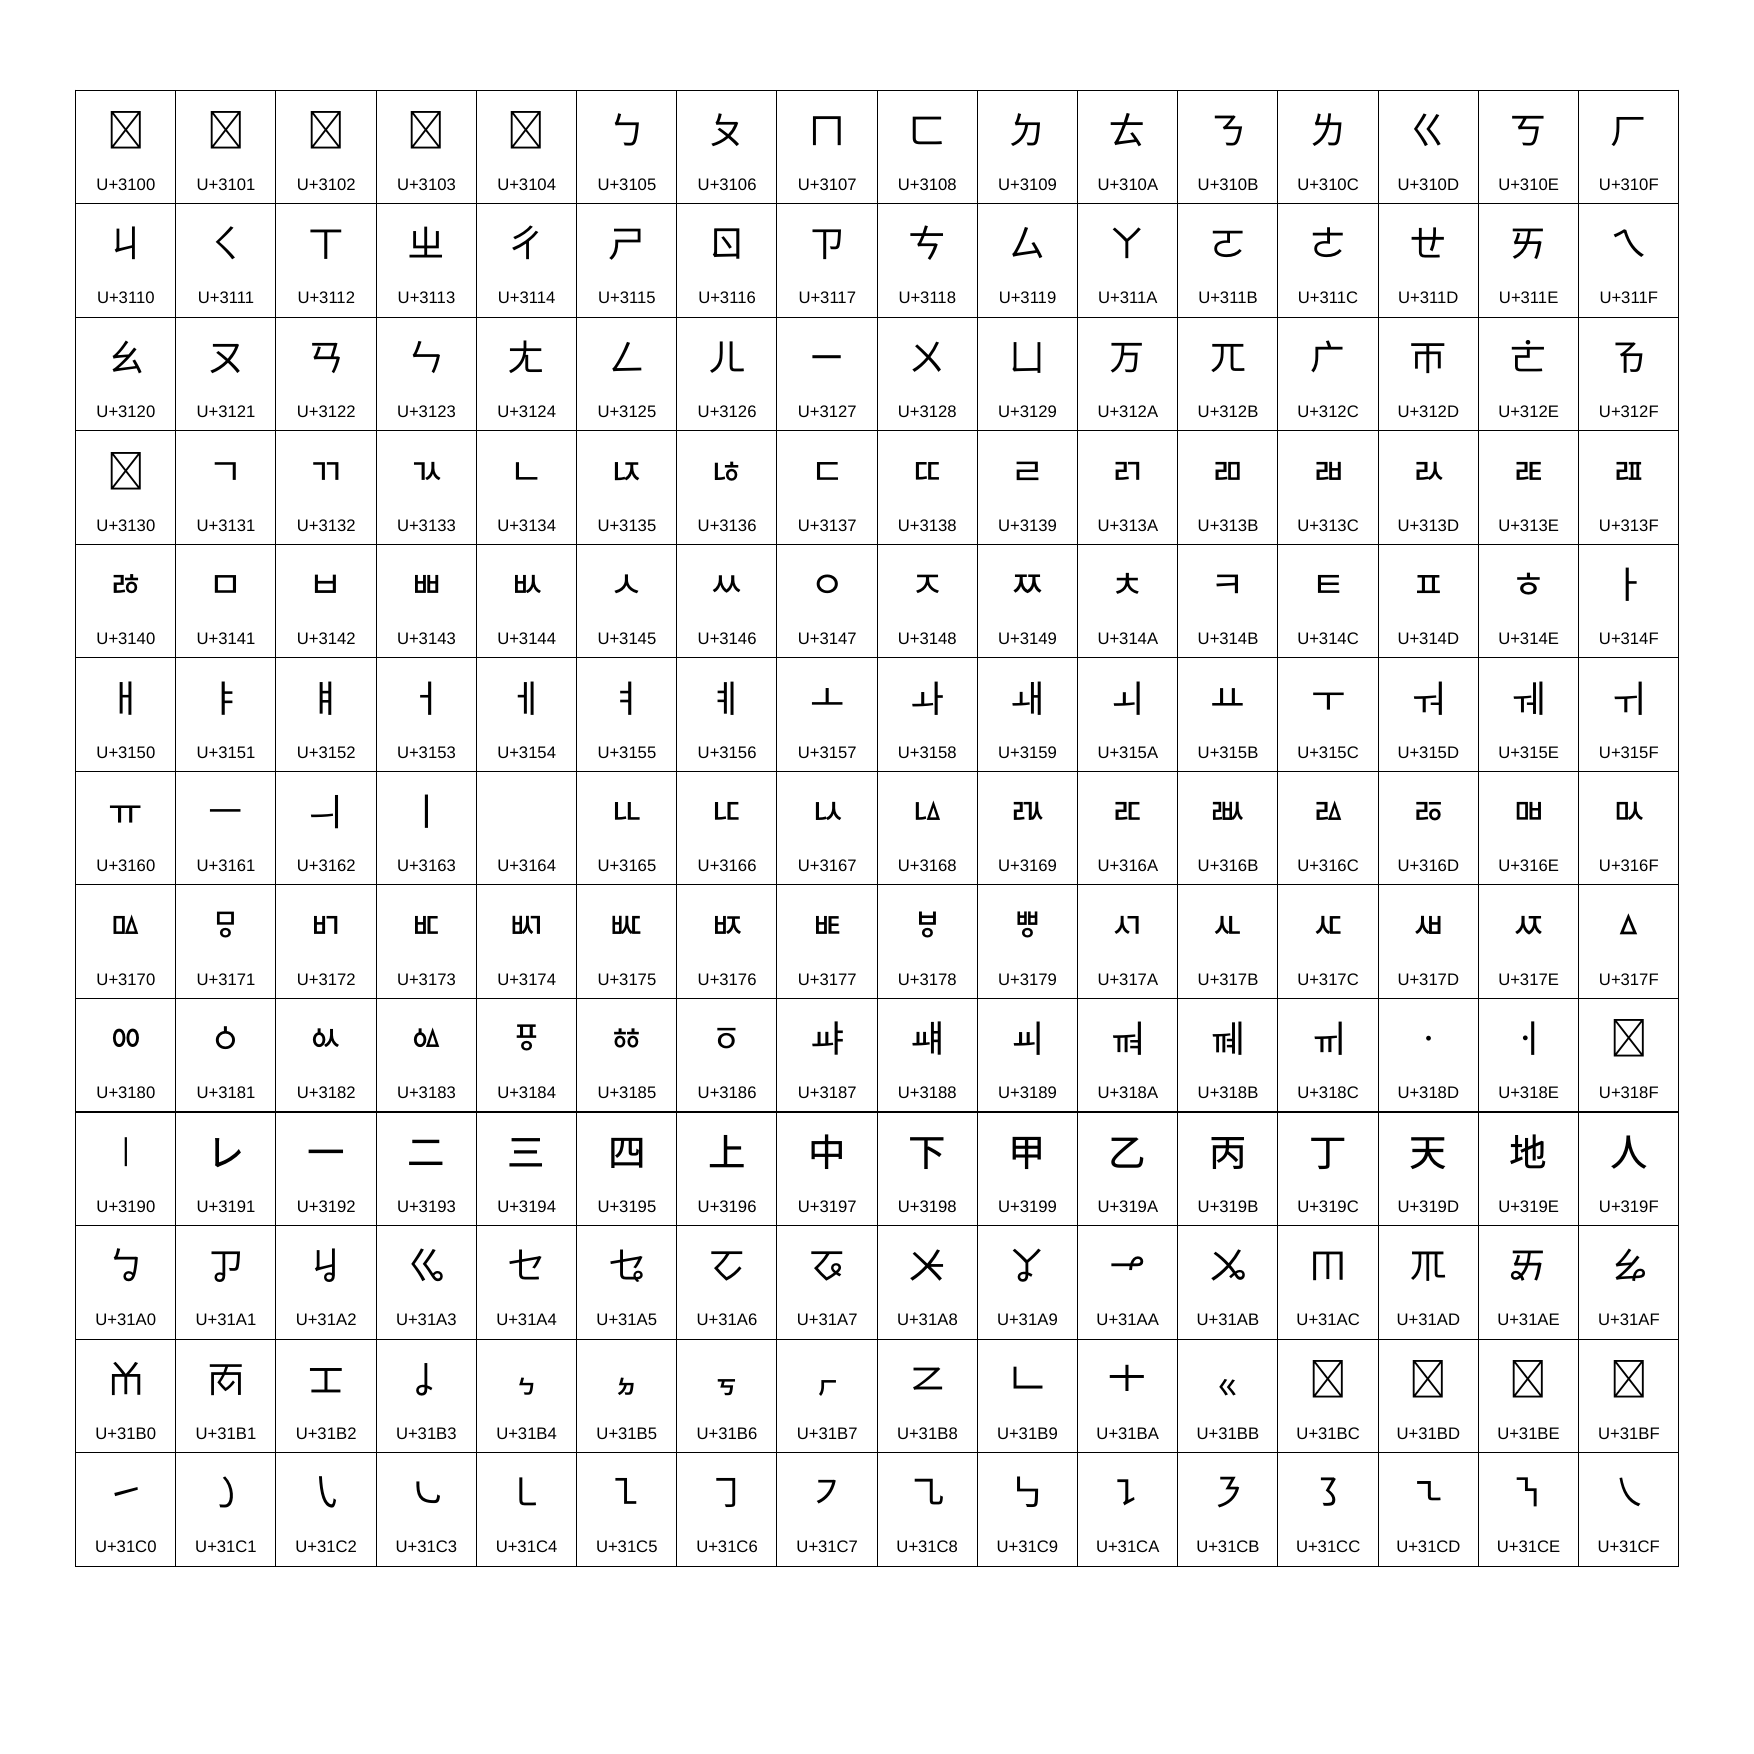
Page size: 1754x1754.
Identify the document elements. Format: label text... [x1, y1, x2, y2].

table_cell ㄒ U+3112 [276, 204, 376, 317]
table_cell ㆤ U+31A4 [477, 1226, 576, 1338]
table_cell ㇌ U+31CC [1278, 1453, 1378, 1566]
table_cell ㅶ U+3176 [677, 885, 776, 998]
table_cell ㄐ U+3110 [76, 204, 175, 317]
table_cell ㆕ U+3195 [577, 1113, 676, 1225]
table_cell ㆡ U+31A1 [176, 1226, 275, 1338]
table_header ㄉ U+3109 [978, 91, 1077, 203]
table_cell ㄖ U+3116 [677, 204, 776, 317]
table_cell ㄟ U+311F [1579, 204, 1678, 317]
table_cell ㆟ U+319F [1579, 1113, 1678, 1225]
table_cell ㄵ U+3135 [577, 431, 676, 544]
table_cell ㄨ U+3128 [878, 318, 977, 430]
table_cell ㆱ U+31B1 [176, 1340, 275, 1452]
table_cell ㅷ U+3177 [777, 885, 877, 998]
table_cell ㄙ U+3119 [978, 204, 1077, 317]
table_cell ㅘ U+3158 [878, 658, 977, 771]
table_cell ㅉ U+3149 [978, 545, 1077, 657]
table_cell ㅔ U+3154 [477, 658, 576, 771]
table_cell ㄛ U+311B [1178, 204, 1277, 317]
table_cell ㅍ U+314D [1379, 545, 1478, 657]
table_cell ㅸ U+3178 [878, 885, 977, 998]
table_cell ㅡ U+3161 [176, 772, 275, 884]
table_cell ㄣ U+3123 [377, 318, 476, 430]
table_cell ㆊ U+318A [1078, 999, 1177, 1111]
table_cell ㅻ U+317B [1178, 885, 1277, 998]
table_cell ㇁ U+31C1 [176, 1453, 275, 1566]
table_cell ㆗ U+3197 [777, 1113, 877, 1225]
table_cell ㄼ U+313C [1278, 431, 1378, 544]
table_cell ㆼ U+31BC [1278, 1340, 1378, 1452]
table_cell ㄾ U+313E [1479, 431, 1578, 544]
table_cell ㄚ U+311A [1078, 204, 1177, 317]
table_header ㄀ U+3100 [76, 91, 175, 203]
table_cell ㅞ U+315E [1479, 658, 1578, 771]
table_cell ㆘ U+3198 [878, 1113, 977, 1225]
table_cell ㄽ U+313D [1379, 431, 1478, 544]
table_cell ㄧ U+3127 [777, 318, 877, 430]
table_cell ㄗ U+3117 [777, 204, 877, 317]
table_cell ㆉ U+3189 [978, 999, 1077, 1111]
table_cell ㆦ U+31A6 [677, 1226, 776, 1338]
table_cell ㆾ U+31BE [1479, 1340, 1578, 1452]
table_cell ㅓ U+3153 [377, 658, 476, 771]
table_cell ㆲ U+31B2 [276, 1340, 376, 1452]
table_cell ㄲ U+3132 [276, 431, 376, 544]
table_header ㄆ U+3106 [677, 91, 776, 203]
table_cell ㆜ U+319C [1278, 1113, 1378, 1225]
table_header ㄊ U+310A [1078, 91, 1177, 203]
table_cell ㆝ U+319D [1379, 1113, 1478, 1225]
table_cell ㅚ U+315A [1078, 658, 1177, 771]
table_header ㄅ U+3105 [577, 91, 676, 203]
table_cell ㅯ U+316F [1579, 772, 1678, 884]
table_cell ㅌ U+314C [1278, 545, 1378, 657]
table_header ㄋ U+310B [1178, 91, 1277, 203]
table_header ㄎ U+310E [1479, 91, 1578, 203]
table_cell ㆹ U+31B9 [978, 1340, 1077, 1452]
table_cell ㆔ U+3194 [477, 1113, 576, 1225]
table_cell ㆆ U+3186 [677, 999, 776, 1111]
table_cell ㆖ U+3196 [677, 1113, 776, 1225]
table_cell ㆐ U+3190 [76, 1113, 175, 1225]
table_cell ㄦ U+3126 [677, 318, 776, 430]
table_cell ㇅ U+31C5 [577, 1453, 676, 1566]
table_cell ㄠ U+3120 [76, 318, 175, 430]
table_cell ㆈ U+3188 [878, 999, 977, 1111]
table_cell ㅑ U+3151 [176, 658, 275, 771]
table_cell ㆥ U+31A5 [577, 1226, 676, 1338]
table_cell ㅫ U+316B [1178, 772, 1277, 884]
table_cell ㆺ U+31BA [1078, 1340, 1177, 1452]
table_cell ㅴ U+3174 [477, 885, 576, 998]
table_cell ㅱ U+3171 [176, 885, 275, 998]
table_cell ㅽ U+317D [1379, 885, 1478, 998]
table_header ㄍ U+310D [1379, 91, 1478, 203]
table_cell ㅖ U+3156 [677, 658, 776, 771]
table_cell ㆍ U+318D [1379, 999, 1478, 1111]
table_cell ㄸ U+3138 [878, 431, 977, 544]
table_cell ㄪ U+312A [1078, 318, 1177, 430]
table_cell ㇋ U+31CB [1178, 1453, 1277, 1566]
table_cell ㆧ U+31A7 [777, 1226, 877, 1338]
table_cell ㄭ U+312D [1379, 318, 1478, 430]
table_cell ㆰ U+31B0 [76, 1340, 175, 1452]
table_cell ㆞ U+319E [1479, 1113, 1578, 1225]
table_cell ㄕ U+3115 [577, 204, 676, 317]
table_cell ㅢ U+3162 [276, 772, 376, 884]
table_cell ㅐ U+3150 [76, 658, 175, 771]
table_cell ㆎ U+318E [1479, 999, 1578, 1111]
table_cell ㅎ U+314E [1479, 545, 1578, 657]
table_cell ㆵ U+31B5 [577, 1340, 676, 1452]
table_cell ㅏ U+314F [1579, 545, 1678, 657]
table_cell ㄹ U+3139 [978, 431, 1077, 544]
table_cell ㆬ U+31AC [1278, 1226, 1378, 1338]
table_cell ㅲ U+3172 [276, 885, 376, 998]
table_cell ㇎ U+31CE [1479, 1453, 1578, 1566]
table_cell ㆳ U+31B3 [377, 1340, 476, 1452]
table_cell ㅭ U+316D [1379, 772, 1478, 884]
table_cell ㆷ U+31B7 [777, 1340, 877, 1452]
table_cell ㄿ U+313F [1579, 431, 1678, 544]
table_cell ㅈ U+3148 [878, 545, 977, 657]
table_cell ㄝ U+311D [1379, 204, 1478, 317]
table_header ㄌ U+310C [1278, 91, 1378, 203]
table_cell ㅹ U+3179 [978, 885, 1077, 998]
table_cell ㅣ U+3163 [377, 772, 476, 884]
table_cell ㇄ U+31C4 [477, 1453, 576, 1566]
table_cell ㄥ U+3125 [577, 318, 676, 430]
table_cell ㇈ U+31C8 [878, 1453, 977, 1566]
table_cell ㅠ U+3160 [76, 772, 175, 884]
table_cell ㆙ U+3199 [978, 1113, 1077, 1225]
table_cell ㅺ U+317A [1078, 885, 1177, 998]
table_cell ㆑ U+3191 [176, 1113, 275, 1225]
table_cell ㄡ U+3121 [176, 318, 275, 430]
table_cell ㇇ U+31C7 [777, 1453, 877, 1566]
table_cell ㅳ U+3173 [377, 885, 476, 998]
table_cell ㅙ U+3159 [978, 658, 1077, 771]
table_cell ㅋ U+314B [1178, 545, 1277, 657]
table_cell ㅕ U+3155 [577, 658, 676, 771]
table_header ㄃ U+3103 [377, 91, 476, 203]
table_cell ㆢ U+31A2 [276, 1226, 376, 1338]
table_cell ㇀ U+31C0 [76, 1453, 175, 1566]
table_cell ㇉ U+31C9 [978, 1453, 1077, 1566]
table_cell ㄘ U+3118 [878, 204, 977, 317]
table_cell ㄞ U+311E [1479, 204, 1578, 317]
table_cell ㆒ U+3192 [276, 1113, 376, 1225]
table_cell ㇃ U+31C3 [377, 1453, 476, 1566]
table_cell ㄔ U+3114 [477, 204, 576, 317]
table_cell ㅿ U+317F [1579, 885, 1678, 998]
table_cell ㅝ U+315D [1379, 658, 1478, 771]
table_cell ㆚ U+319A [1078, 1113, 1177, 1225]
table_cell ㄬ U+312C [1278, 318, 1378, 430]
table_cell ㅒ U+3152 [276, 658, 376, 771]
table_cell ㅃ U+3143 [377, 545, 476, 657]
table_cell ㅇ U+3147 [777, 545, 877, 657]
table_cell ㅦ U+3166 [677, 772, 776, 884]
table_cell ㆶ U+31B6 [677, 1340, 776, 1452]
table_cell ㄤ U+3124 [477, 318, 576, 430]
table_cell ㅛ U+315B [1178, 658, 1277, 771]
table_cell ㅧ U+3167 [777, 772, 877, 884]
table_cell ㆴ U+31B4 [477, 1340, 576, 1452]
table_cell ㅾ U+317E [1479, 885, 1578, 998]
table_cell ㄩ U+3129 [978, 318, 1077, 430]
table_cell ㅆ U+3146 [677, 545, 776, 657]
table_header ㄏ U+310F [1579, 91, 1678, 203]
table_cell ㆂ U+3182 [276, 999, 376, 1111]
table_cell ㅰ U+3170 [76, 885, 175, 998]
table_cell ㆸ U+31B8 [878, 1340, 977, 1452]
table_cell ㆿ U+31BF [1579, 1340, 1678, 1452]
table_header ㄇ U+3107 [777, 91, 877, 203]
table_cell ㆅ U+3185 [577, 999, 676, 1111]
table_cell ㅥ U+3165 [577, 772, 676, 884]
table_cell ㅬ U+316C [1278, 772, 1378, 884]
table_cell ㇏ U+31CF [1579, 1453, 1678, 1566]
table_cell ㅨ U+3168 [878, 772, 977, 884]
table_header ㄁ U+3101 [176, 91, 275, 203]
table_cell ㅮ U+316E [1479, 772, 1578, 884]
table_cell ㅊ U+314A [1078, 545, 1177, 657]
table_cell ㄓ U+3113 [377, 204, 476, 317]
table_cell ㅄ U+3144 [477, 545, 576, 657]
table_cell ㄯ U+312F [1579, 318, 1678, 430]
table_cell ㄢ U+3122 [276, 318, 376, 430]
table_cell ㅂ U+3142 [276, 545, 376, 657]
table_cell ㄜ U+311C [1278, 204, 1378, 317]
table_cell ㄺ U+313A [1078, 431, 1177, 544]
table_cell ㇂ U+31C2 [276, 1453, 376, 1566]
table_header ㄄ U+3104 [477, 91, 576, 203]
table_cell ㆄ U+3184 [477, 999, 576, 1111]
table_cell ㄴ U+3134 [477, 431, 576, 544]
table_cell ㄻ U+313B [1178, 431, 1277, 544]
table_cell ㆌ U+318C [1278, 999, 1378, 1111]
table_cell ㅁ U+3141 [176, 545, 275, 657]
table_cell ㆩ U+31A9 [978, 1226, 1077, 1338]
table_cell ㆽ U+31BD [1379, 1340, 1478, 1452]
table_cell ㅗ U+3157 [777, 658, 877, 771]
table_cell ㄷ U+3137 [777, 431, 877, 544]
table_cell ㆫ U+31AB [1178, 1226, 1277, 1338]
table_cell ㆇ U+3187 [777, 999, 877, 1111]
table_cell ㆭ U+31AD [1379, 1226, 1478, 1338]
table_header ㄈ U+3108 [878, 91, 977, 203]
table_cell ㆓ U+3193 [377, 1113, 476, 1225]
table_cell ㆣ U+31A3 [377, 1226, 476, 1338]
table_cell ㅀ U+3140 [76, 545, 175, 657]
table_cell ㆪ U+31AA [1078, 1226, 1177, 1338]
table_cell ㄶ U+3136 [677, 431, 776, 544]
table_cell ㅵ U+3175 [577, 885, 676, 998]
table_cell ㄳ U+3133 [377, 431, 476, 544]
table_cell ㇍ U+31CD [1379, 1453, 1478, 1566]
table_cell ㆯ U+31AF [1579, 1226, 1678, 1338]
table_cell ㅤ U+3164 [477, 772, 576, 884]
table_cell ㅩ U+3169 [978, 772, 1077, 884]
table_cell ㆻ U+31BB [1178, 1340, 1277, 1452]
table_cell ㆃ U+3183 [377, 999, 476, 1111]
table_cell ㆏ U+318F [1579, 999, 1678, 1111]
table_cell ㆋ U+318B [1178, 999, 1277, 1111]
table_cell ㇆ U+31C6 [677, 1453, 776, 1566]
table_cell ㆁ U+3181 [176, 999, 275, 1111]
table_cell ㆛ U+319B [1178, 1113, 1277, 1225]
table_cell ㄰ U+3130 [76, 431, 175, 544]
table_cell ㆮ U+31AE [1479, 1226, 1578, 1338]
table_cell ㄮ U+312E [1479, 318, 1578, 430]
table_cell ㅪ U+316A [1078, 772, 1177, 884]
table_cell ㆨ U+31A8 [878, 1226, 977, 1338]
table_cell ㆠ U+31A0 [76, 1226, 175, 1338]
table_cell ㆀ U+3180 [76, 999, 175, 1111]
table_cell ㅼ U+317C [1278, 885, 1378, 998]
table_cell ㅟ U+315F [1579, 658, 1678, 771]
table_cell ㄫ U+312B [1178, 318, 1277, 430]
table_cell ㇊ U+31CA [1078, 1453, 1177, 1566]
table_header ㄂ U+3102 [276, 91, 376, 203]
table_cell ㅜ U+315C [1278, 658, 1378, 771]
table_cell ㄱ U+3131 [176, 431, 275, 544]
table_cell ㅅ U+3145 [577, 545, 676, 657]
table_cell ㄑ U+3111 [176, 204, 275, 317]
